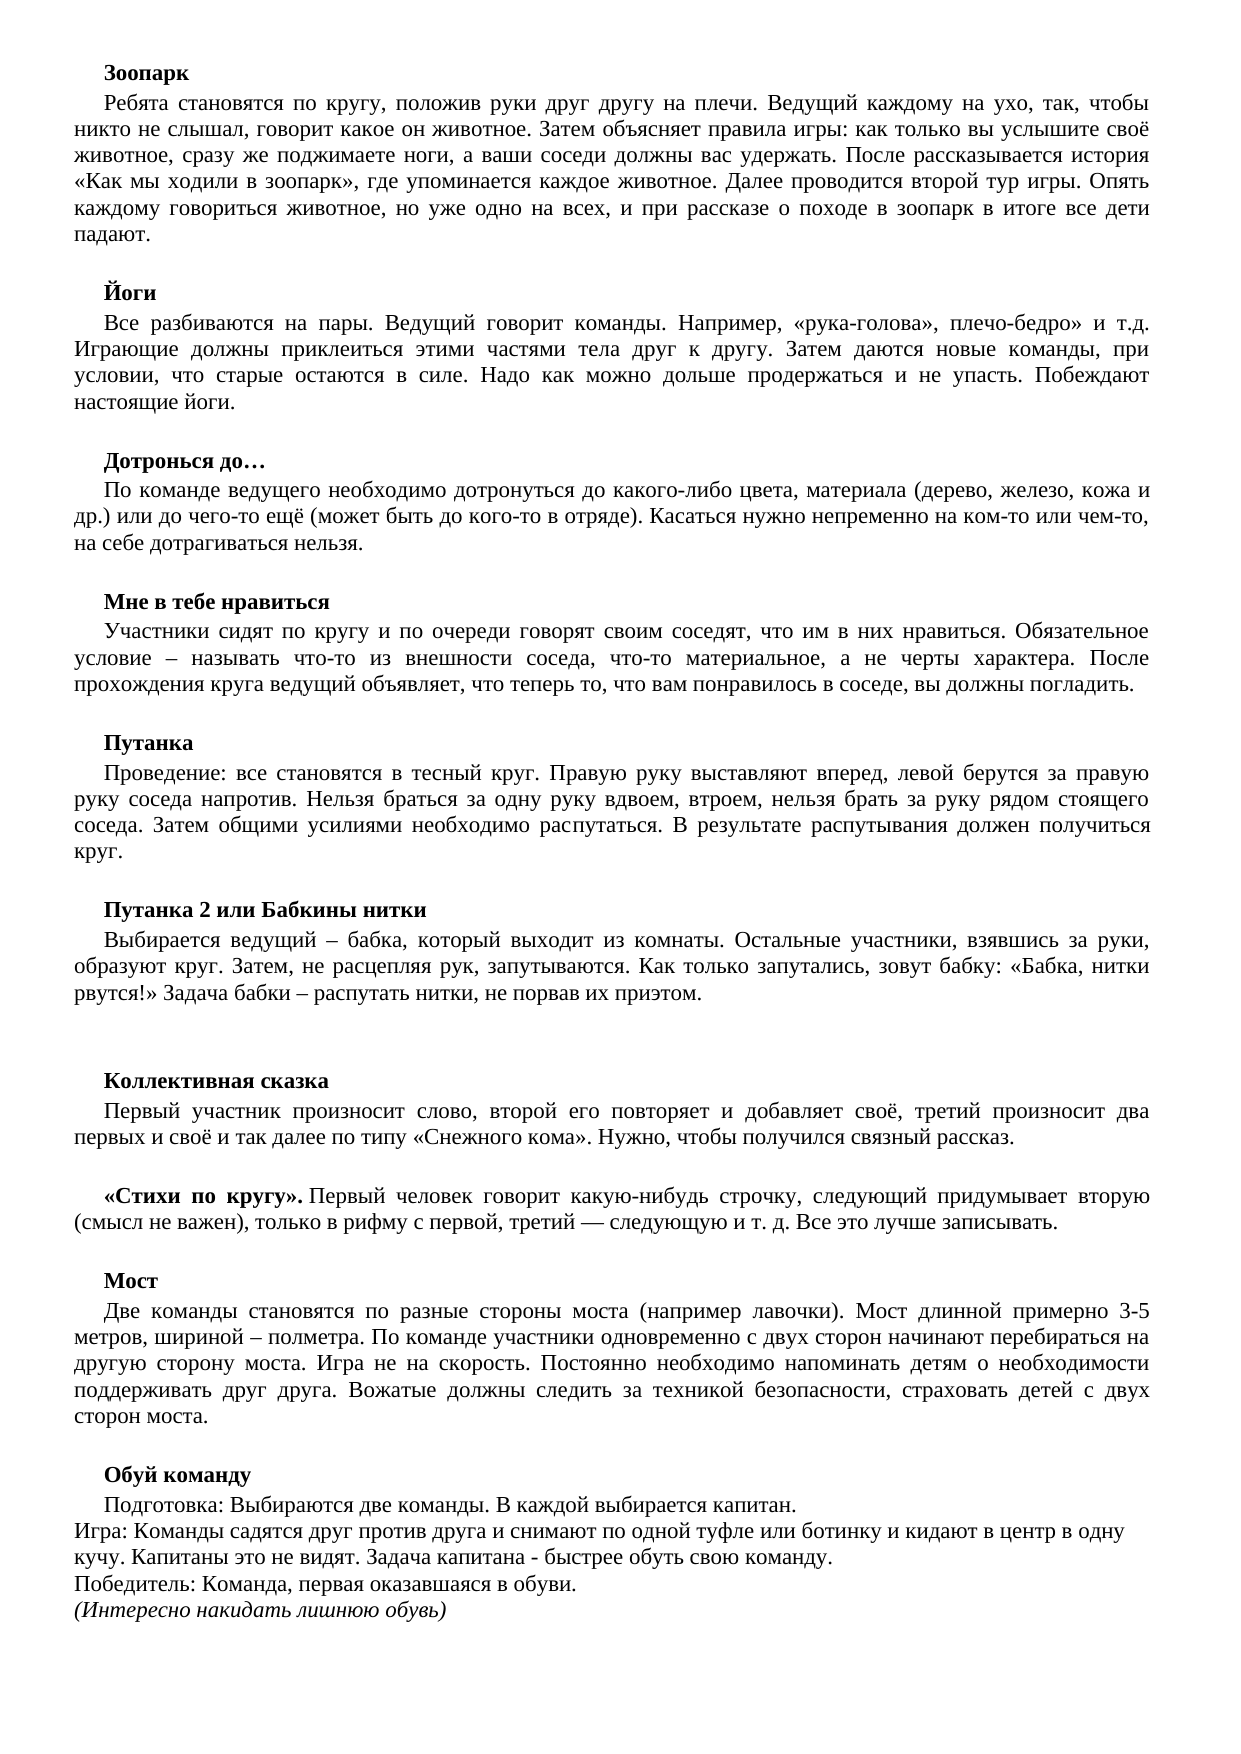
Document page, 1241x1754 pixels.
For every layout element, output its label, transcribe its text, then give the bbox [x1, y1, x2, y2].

text Дотронься до… [74, 447, 1152, 473]
text Выбирается ведущий – бабка, который выходит из комнаты. Остальные участники, взявшись за руки, образуют круг. Затем, не расцепляя рук, запутываются. Как только запутались, зовут бабку: «Бабка, нитки рвутся!» Задача бабки – распутать нитки, не порвав их приэтом. [74, 926, 1152, 1005]
text Участники сидят по кругу и по очереди говорят своим соседят, что им в них нравиться. Обязательное условие – называть что-то из внешности соседа, что-то материальное, а не черты характера. После прохождения круга ведущий объявляет, что теперь то, что вам понравилось в соседе, вы должны погладить. [74, 617, 1152, 696]
text Обуй команду [74, 1461, 1152, 1487]
text Проведение: все становятся в тесный круг. Правую руку выставляют вперед, левой берутся за правую руку соседа напротив. Нельзя браться за одну руку вдвоем, втроем, нельзя брать за руку рядом стоящего соседа. Затем общими усилиями необходимо распутаться. В результате распутывания должен получиться круг. [74, 758, 1152, 864]
text По команде ведущего необходимо дотронуться до какого-либо цвета, материала (дерево, железо, кожа и др.) или до чего-то ещё (может быть до кого-то в отряде). Касаться нужно непременно на ком-то или чем-то, на себе дотрагиваться нельзя. [74, 476, 1152, 555]
text Все разбиваются на пары. Ведущий говорит команды. Например, «рука-голова», плечо-бедро» и т.д. Играющие должны приклеиться этими частями тела друг к другу. Затем даются новые команды, при условии, что старые остаются в силе. Надо как можно дольше продержаться и не упасть. Побеждают настоящие йоги. [74, 309, 1152, 414]
text Две команды становятся по разные стороны моста (например лавочки). Мост длинной примерно 3-5 метров, шириной – полметра. По команде участники одновременно с двух сторон начинают перебираться на другую сторону моста. Игра не на скорость. Постоянно необходимо напоминать детям о необходимости поддерживать друг друга. Вожатые должны следить за техникой безопасности, страховать детей с двух сторон моста. [74, 1297, 1152, 1428]
text Ребята становятся по кругу, положив руки друг другу на плечи. Ведущий каждому на ухо, так, чтобы никто не слышал, говорит какое он животное. Затем объясняет правила игры: как только вы услышите своё животное, сразу же поджимаете ноги, а ваши соседи должны вас удержать. После рассказывается история «Как мы ходили в зоопарк», где упоминается каждое животное. Далее проводится второй тур игры. Опять каждому говориться животное, но уже одно на всех, и при рассказе о походе в зоопарк в итоге все дети падают. [74, 88, 1152, 247]
text Мост [74, 1267, 1152, 1294]
text «Стихи по кругу». Первый человек говорит какую-нибудь строчку, следующий придумывает вторую (смысл не важен), только в рифму с первой, третий — следующую и т. д. Все это лучше записывать. [74, 1182, 1152, 1235]
text Первый участник произносит слово, второй его повторяет и добавляет своё, третий произносит два первых и своё и так далее по типу «Снежного кома». Нужно, чтобы получился связный рассказ. [74, 1097, 1152, 1149]
text Йоги [74, 279, 1152, 306]
text Путанка 2 или Бабкины нитки [74, 897, 1152, 923]
text Путанка [74, 729, 1152, 755]
text Зоопарк [74, 59, 1152, 85]
text Коллективная сказка [74, 1067, 1152, 1093]
text Подготовка: Выбираются две команды. В каждой выбирается капитан. Игра: Команды садятся друг против друга и снимают по одной туфле или ботинку и кидают в центр в одну кучу. Капитаны это не видят. Задача капитана - быстрее обуть свою команду. Победитель: Команда, первая оказавшаяся в обуви. (Интересно накидать лишнюю обувь) [74, 1491, 1152, 1622]
text Мне в тебе нравиться [74, 588, 1152, 614]
